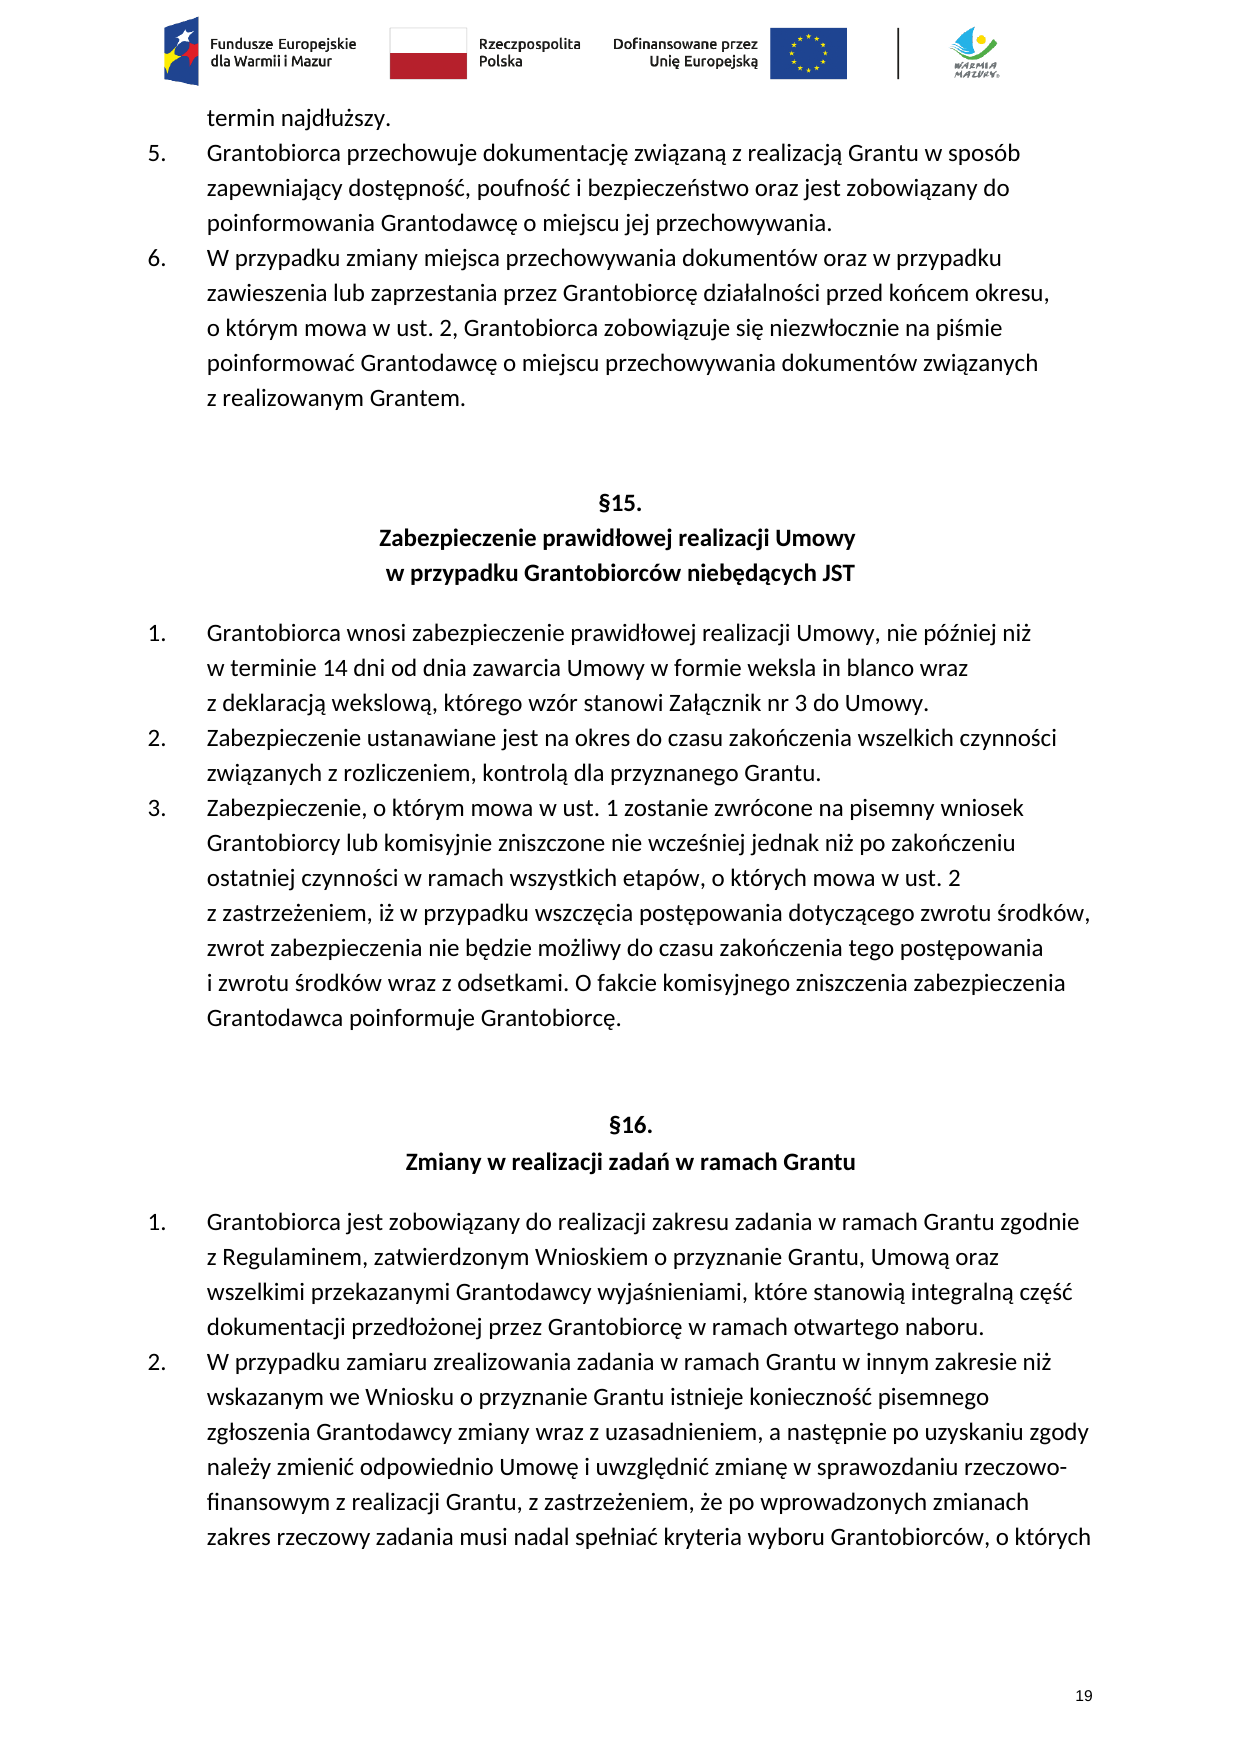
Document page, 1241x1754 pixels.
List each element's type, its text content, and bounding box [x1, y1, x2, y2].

text Zabezpieczenie prawidłowej realizacji Umowy w przypadku Grantobiorców niebędących JST [147, 522, 1093, 587]
list W przypadku zmiany miejsca przechowywania dokumentów oraz w przypadku zawieszenia lub zaprzestania przez Grantobiorcę działalności przed końcem okresu, o którym mowa w ust. 2, Grantobiorca zobowiązuje się niezwłocznie na piśmie poinformować Grantodawcę o miejscu przechowywania dokumentów związanych z realizowanym Grantem. [147, 242, 1092, 412]
list Grantobiorca jest zobowiązany do realizacji zakresu zadania w ramach Grantu zgodnie z Regulaminem, zatwierdzonym Wnioskiem o przyznanie Grantu, Umową oraz wszelkimi przekazanymi Grantodawcy wyjaśnieniami, które stanowią integralną część dokumentacji przedłożonej przez Grantobiorcę w ramach otwartego naboru. [147, 1206, 1093, 1342]
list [147, 1346, 1093, 1552]
list Zabezpieczenie ustanawiane jest na okres do czasu zakończenia wszelkich czynności związanych z rozliczeniem, kontrolą dla przyznanego Grantu. [147, 722, 1093, 788]
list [147, 102, 1092, 132]
list Zabezpieczenie, o którym mowa w ust. 1 zostanie zwrócone na pisemny wniosek Grantobiorcy lub komisyjnie zniszczone nie wcześniej jednak niż po zakończeniu ostatniej czynności w ramach wszystkich etapów, o których mowa w ust. 2 z zastrzeżeniem, iż w przypadku wszczęcia postępowania dotyczącego zwrotu środków, zwrot zabezpieczenia nie będzie możliwy do czasu zakończenia tego postępowania i zwrotu środków wraz z odsetkami. O fakcie komisyjnego zniszczenia zabezpieczenia Grantodawca poinformuje Grantobiorcę. [147, 792, 1093, 1033]
picture [147, 0, 1093, 102]
text §15. [147, 487, 1093, 517]
text Zmiany w realizacji zadań w ramach Grantu [168, 1146, 1093, 1177]
list Grantobiorca przechowuje dokumentację związaną z realizacją Grantu w sposób zapewniający dostępność, poufność i bezpieczeństwo oraz jest zobowiązany do poinformowania Grantodawcę o miejscu jej przechowywania. [147, 137, 1092, 237]
list Grantobiorca wnosi zabezpieczenie prawidłowej realizacji Umowy, nie później niż w terminie 14 dni od dnia zawarcia Umowy w formie weksla in blanco wraz z deklaracją wekslową, którego wzór stanowi Załącznik nr 3 do Umowy. [147, 617, 1093, 718]
text §16. [168, 1109, 1093, 1140]
